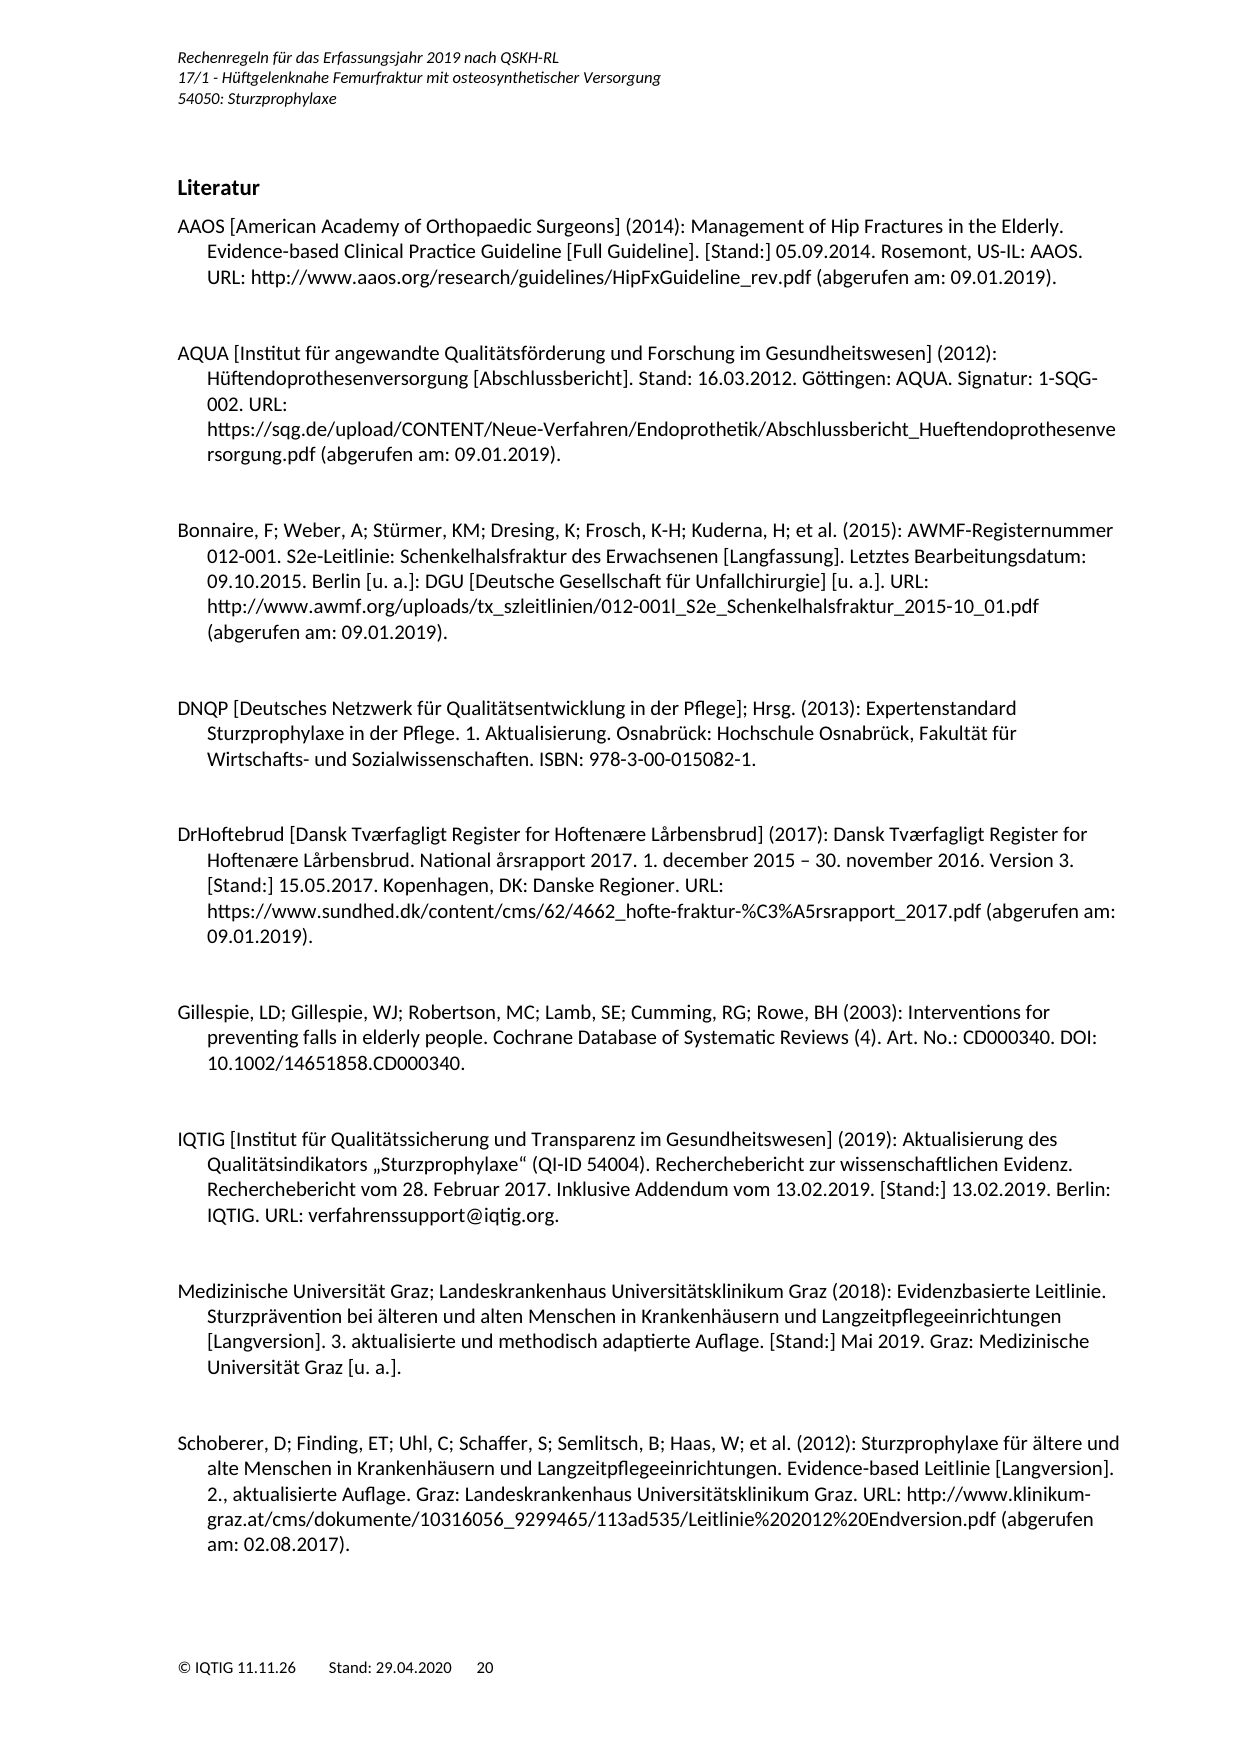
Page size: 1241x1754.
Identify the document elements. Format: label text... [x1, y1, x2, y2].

text DrHoftebrud [Dansk Tværfagligt Register for Hoftenære Lårbensbrud] (2017): Dansk Tværfagligt Register for Hoftenære Lårbensbrud. National årsrapport 2017. 1. december 2015 – 30. november 2016. Version 3. [Stand:] 15.05.2017. Kopenhagen, DK: Danske Regioner. URL: https://www.sundhed.dk/content/cms/62/4662_hofte-fraktur-%C3%A5rsrapport_2017.pdf (abgerufen am: 09.01.2019). [177, 822, 1122, 949]
text Gillespie, LD; Gillespie, WJ; Robertson, MC; Lamb, SE; Cumming, RG; Rowe, BH (2003): Interventions for preventing falls in elderly people. Cochrane Database of Systematic Reviews (4). Art. No.: CD000340. DOI: 10.1002/14651858.CD000340. [177, 999, 1122, 1075]
text AQUA [Institut für angewandte Qualitätsförderung und Forschung im Gesundheitswesen] (2012): Hüftendoprothesenversorgung [Abschlussbericht]. Stand: 16.03.2012. Göttingen: AQUA. Signatur: 1-SQG-002. URL: https://sqg.de/upload/CONTENT/Neue-Verfahren/Endoprothetik/Abschlussbericht_Hueftendoprothesenversorgung.pdf (abgerufen am: 09.01.2019). [177, 340, 1122, 467]
text Bonnaire, F; Weber, A; Stürmer, KM; Dresing, K; Frosch, K-H; Kuderna, H; et al. (2015): AWMF-Registernummer 012-001. S2e-Leitlinie: Schenkelhalsfraktur des Erwachsenen [Langfassung]. Letztes Bearbeitungsdatum: 09.10.2015. Berlin [u. a.]: DGU [Deutsche Gesellschaft für Unfallchirurgie] [u. a.]. URL: http://www.awmf.org/uploads/tx_szleitlinien/012-001l_S2e_Schenkelhalsfraktur_2015-10_01.pdf (abgerufen am: 09.01.2019). [177, 517, 1122, 644]
text Medizinische Universität Graz; Landeskrankenhaus Universitätsklinikum Graz (2018): Evidenzbasierte Leitlinie. Sturzprävention bei älteren und alten Menschen in Krankenhäusern und Langzeitpflegeeinrichtungen [Langversion]. 3. aktualisierte und methodisch adaptierte Auflage. [Stand:] Mai 2019. Graz: Medizinische Universität Graz [u. a.]. [177, 1278, 1122, 1379]
text Schoberer, D; Finding, ET; Uhl, C; Schaffer, S; Semlitsch, B; Haas, W; et al. (2012): Sturzprophylaxe für ältere und alte Menschen in Krankenhäusern und Langzeitpflegeeinrichtungen. Evidence-based Leitlinie [Langversion]. 2., aktualisierte Auflage. Graz: Landeskrankenhaus Universitätsklinikum Graz. URL: http://www.klinikum-graz.at/cms/dokumente/10316056_9299465/113ad535/Leitlinie%202012%20Endversion.pdf (abgerufen am: 02.08.2017). [177, 1430, 1122, 1557]
text DNQP [Deutsches Netzwerk für Qualitätsentwicklung in der Pflege]; Hrsg. (2013): Expertenstandard Sturzprophylaxe in der Pflege. 1. Aktualisierung. Osnabrück: Hochschule Osnabrück, Fakultät für Wirtschafts- und Sozialwissenschaften. ISBN: 978-3-00-015082-1. [177, 695, 1122, 771]
text IQTIG [Institut für Qualitätssicherung und Transparenz im Gesundheitswesen] (2019): Aktualisierung des Qualitätsindikators „Sturzprophylaxe“ (QI-ID 54004). Recherchebericht zur wissenschaftlichen Evidenz. Recherchebericht vom 28. Februar 2017. Inklusive Addendum vom 13.02.2019. [Stand:] 13.02.2019. Berlin: IQTIG. URL: verfahrenssupport@iqtig.org. [177, 1126, 1122, 1227]
text AAOS [American Academy of Orthopaedic Surgeons] (2014): Management of Hip Fractures in the Elderly. Evidence-based Clinical Practice Guideline [Full Guideline]. [Stand:] 05.09.2014. Rosemont, US-IL: AAOS. URL: http://www.aaos.org/research/guidelines/HipFxGuideline_rev.pdf (abgerufen am: 09.01.2019). [177, 213, 1122, 289]
text Literatur [177, 173, 1122, 201]
